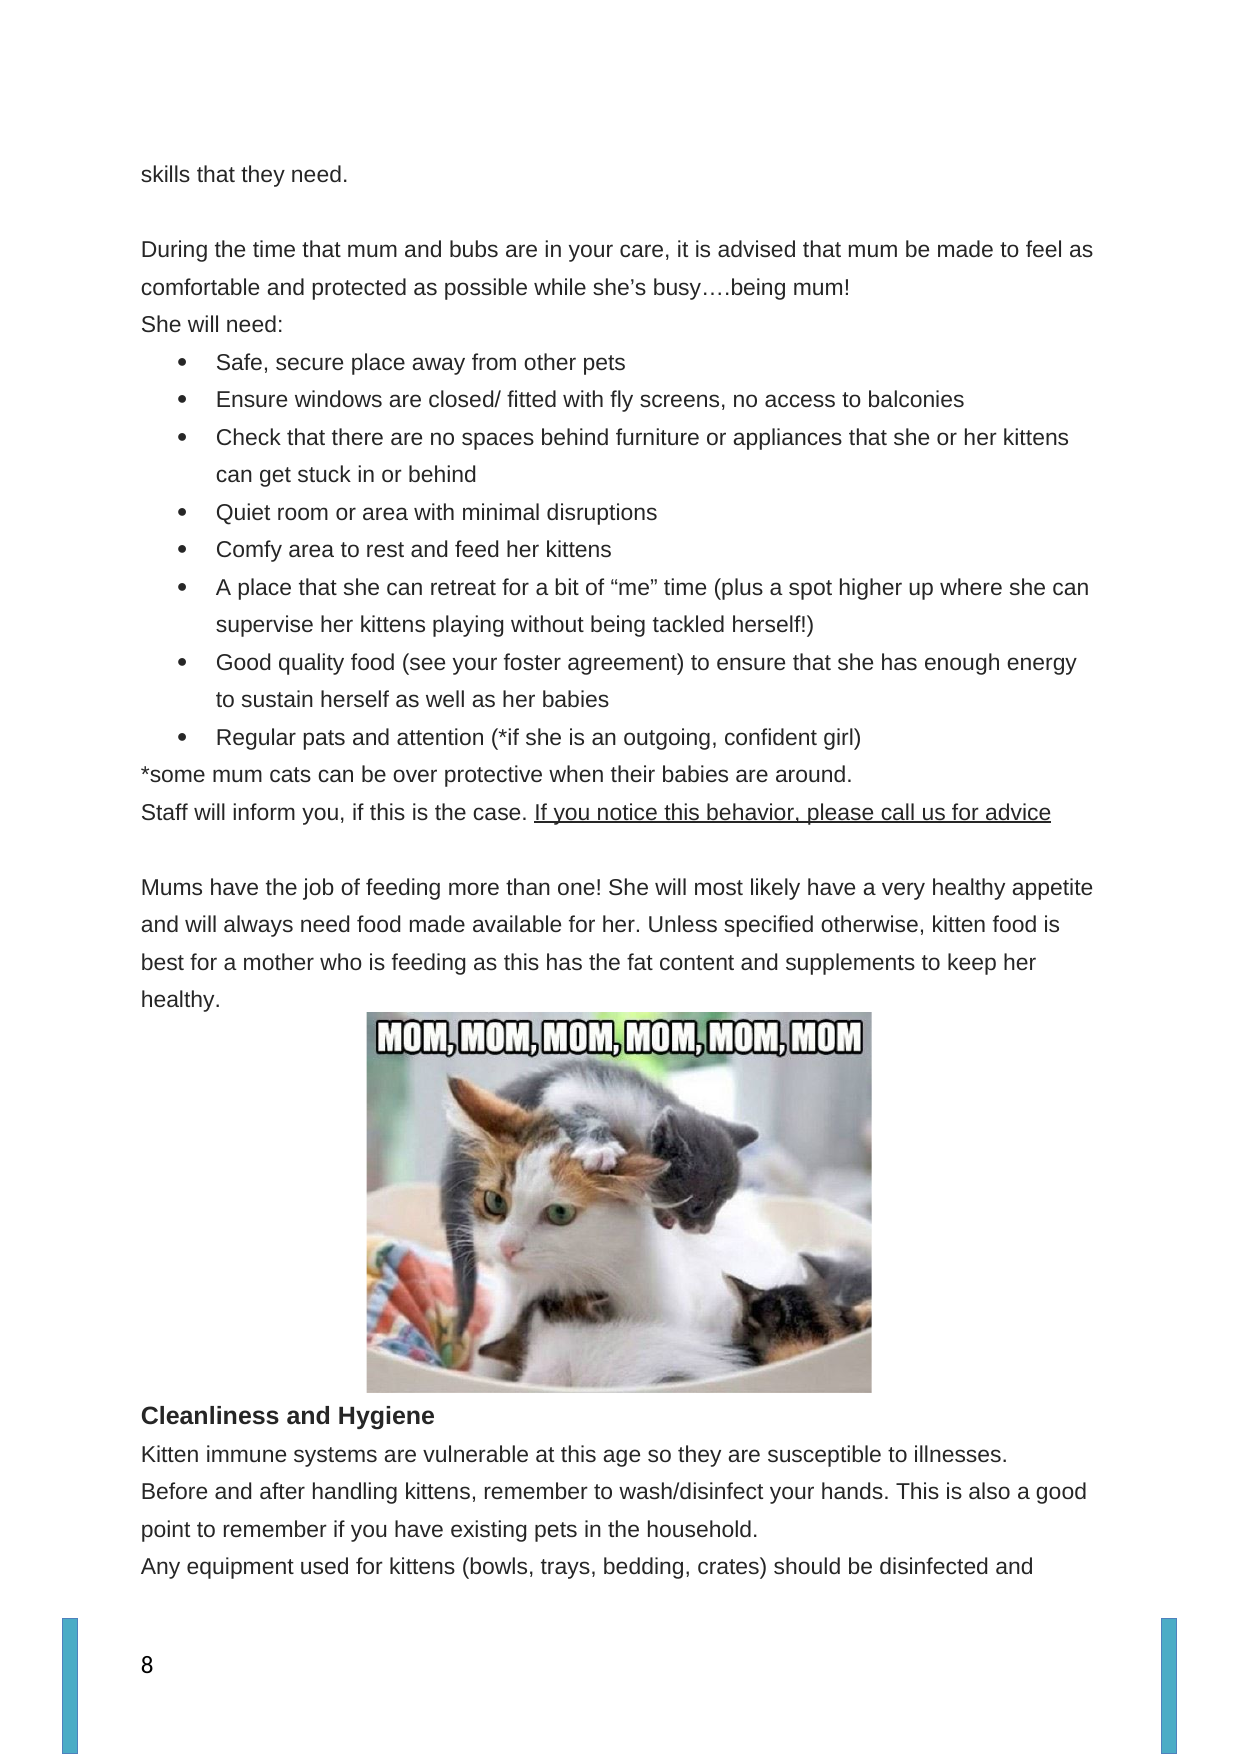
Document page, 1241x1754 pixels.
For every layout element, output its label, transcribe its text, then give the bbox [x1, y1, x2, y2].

text Any equipment used for kittens (bowls, trays, bedding, crates) should be disinfected and washed between each foster visit. [141, 1505, 1097, 1580]
text Cleanliness and Hygiene [141, 1355, 1097, 1392]
list Comfy area to rest and feed her kittens [178, 487, 1097, 525]
text Staff will inform you, if this is the case. If you notice this behavior, please call us for advice [141, 750, 1097, 787]
list A place that she can retreat for a bit of “me” time (plus a spot higher up where she can supervise her kittens playing without being tackled herself!) [178, 525, 1097, 600]
list Safe, secure place away from other pets [178, 300, 1097, 337]
list Ensure windows are closed/ fitted with fly screens, no access to balconies [178, 337, 1097, 375]
list Quiet room or area with minimal disruptions [178, 450, 1097, 487]
text During the time that mum and bubs are in your care, it is advised that mum be made to feel as comfortable and protected as possible while she’s busy….being mum! [141, 187, 1097, 262]
text *some mum cats can be over protective when their babies are around. [141, 712, 1097, 750]
text Mums have the job of feeding more than one! She will most likely have a very healthy appetite and will always need food made available for her. Unless specified otherwise, kitten food is best for a mother who is feeding as this has the fat content and supplements to keep her healthy. [141, 825, 1097, 975]
text Before and after handling kittens, remember to wash/disinfect your hands. This is also a good point to remember if you have existing pets in the household. [141, 1430, 1097, 1505]
text She will need: [141, 262, 1097, 300]
list Good quality food (see your foster agreement) to ensure that she has enough energy to sustain herself as well as her babies [178, 600, 1097, 675]
picture [366, 975, 872, 1355]
list Check that there are no spaces behind furniture or appliances that she or her kittens can get stuck in or behind [178, 375, 1097, 450]
text Kitten immune systems are vulnerable at this age so they are susceptible to illnesses. [141, 1392, 1097, 1430]
list Regular pats and attention (*if she is an outgoing, confident girl) [178, 675, 1097, 712]
